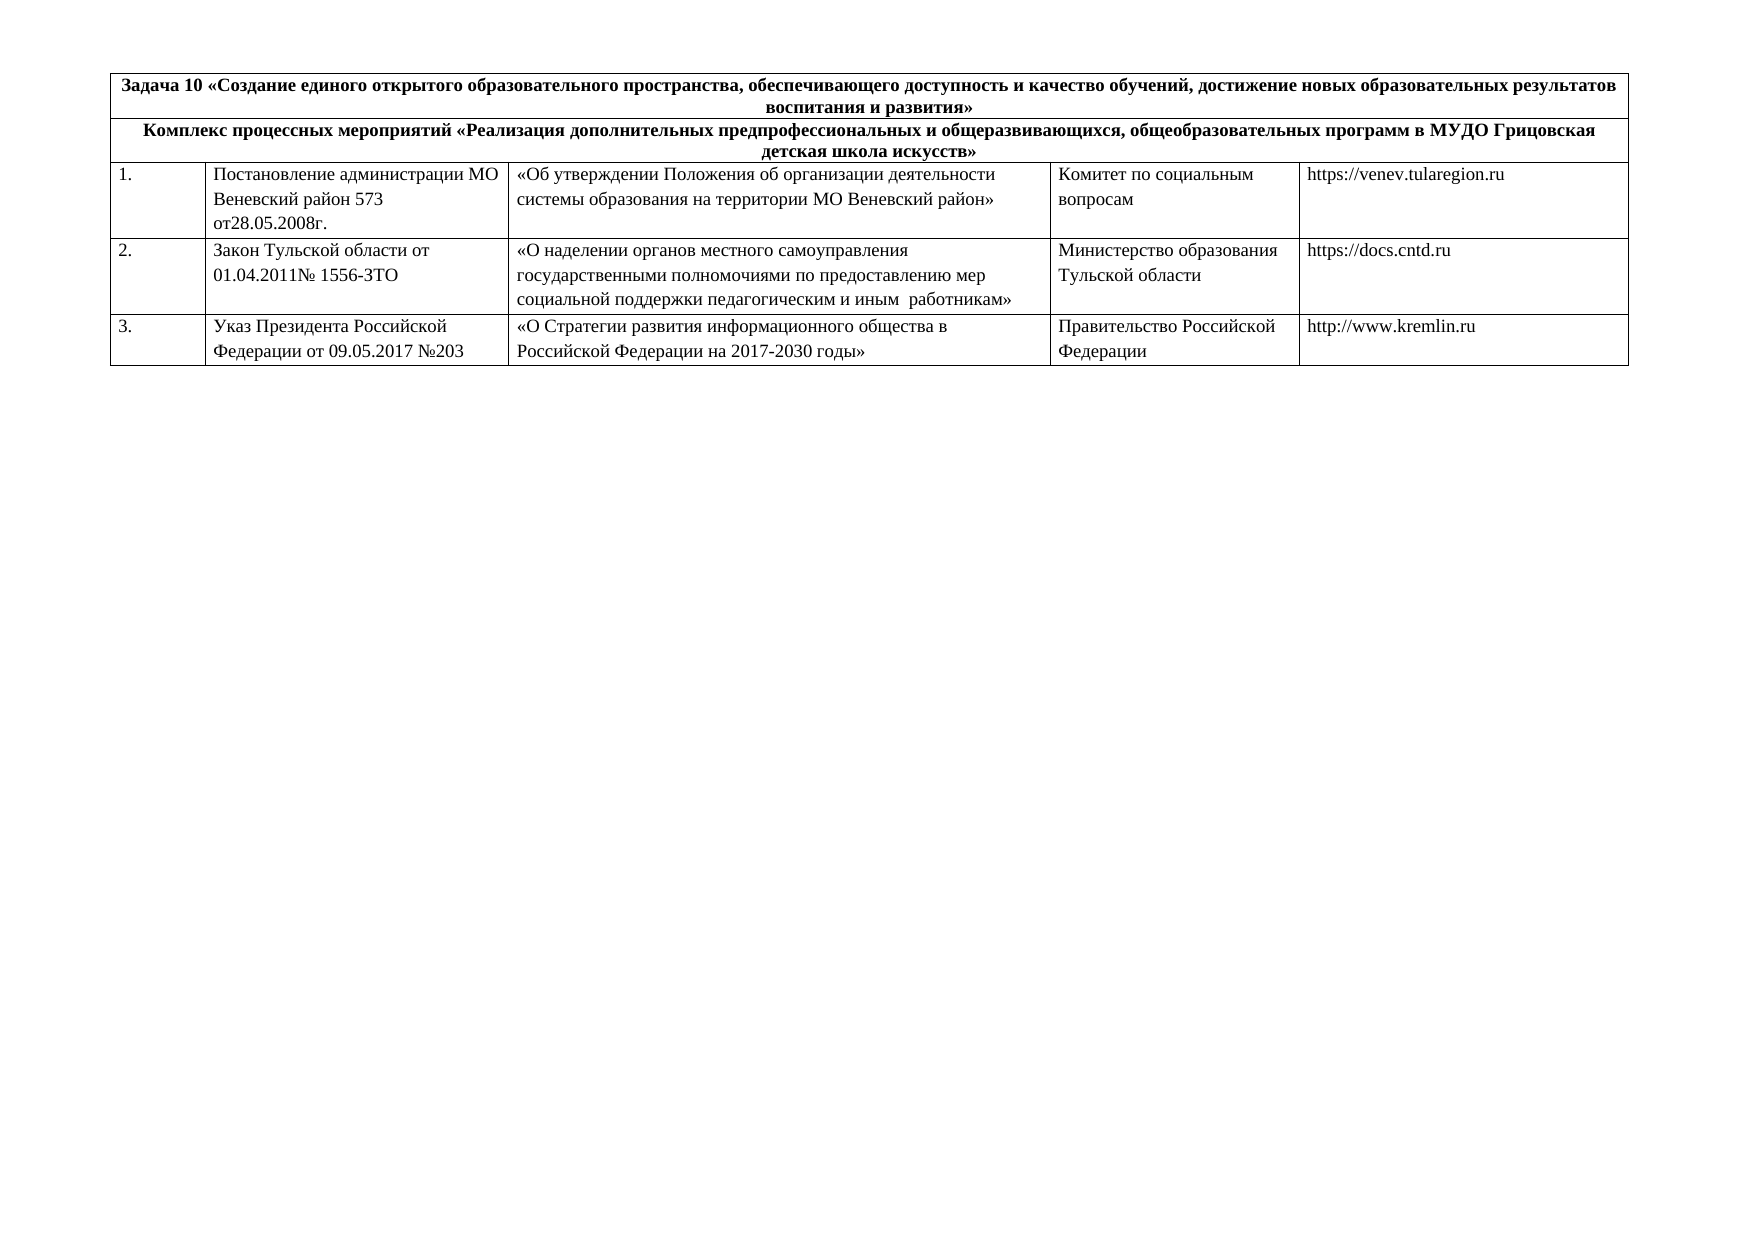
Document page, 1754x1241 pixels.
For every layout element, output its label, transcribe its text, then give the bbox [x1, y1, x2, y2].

table_cell Правительство Российской Федерации [1051, 315, 1299, 365]
table_cell 2. [111, 239, 205, 314]
table_cell Закон Тульской области от 01.04.2011№ 1556-ЗТО [206, 239, 508, 314]
table_cell https://docs.cntd.ru [1300, 239, 1628, 314]
table_cell Постановление администрации МО Веневский район 573 от28.05.2008г. [206, 163, 508, 238]
table_cell Комплекс процессных мероприятий «Реализация дополнительных предпрофессиональных и общеразвивающихся, общеобразовательных программ в МУДО Грицовская детская школа искусств» [111, 119, 1628, 162]
table_cell «О Стратегии развития информационного общества в Российской Федерации на 2017-2030 годы» [509, 315, 1050, 365]
table_cell «Об утверждении Положения об организации деятельности системы образования на территории МО Веневский район» [509, 163, 1050, 238]
table_cell 1. [111, 163, 205, 238]
table_cell Указ Президента Российской Федерации от 09.05.2017 №203 [206, 315, 508, 365]
table_cell https://venev.tularegion.ru [1300, 163, 1628, 238]
table_cell Министерство образования Тульской области [1051, 239, 1299, 314]
table_cell 3. [111, 315, 205, 365]
table_cell Задача 10 «Создание единого открытого образовательного пространства, обеспечивающего доступность и качество обучений, достижение новых образовательных результатов воспитания и развития» [111, 74, 1628, 117]
table_cell Комитет по социальным вопросам [1051, 163, 1299, 238]
table_cell http://www.kremlin.ru [1300, 315, 1628, 365]
